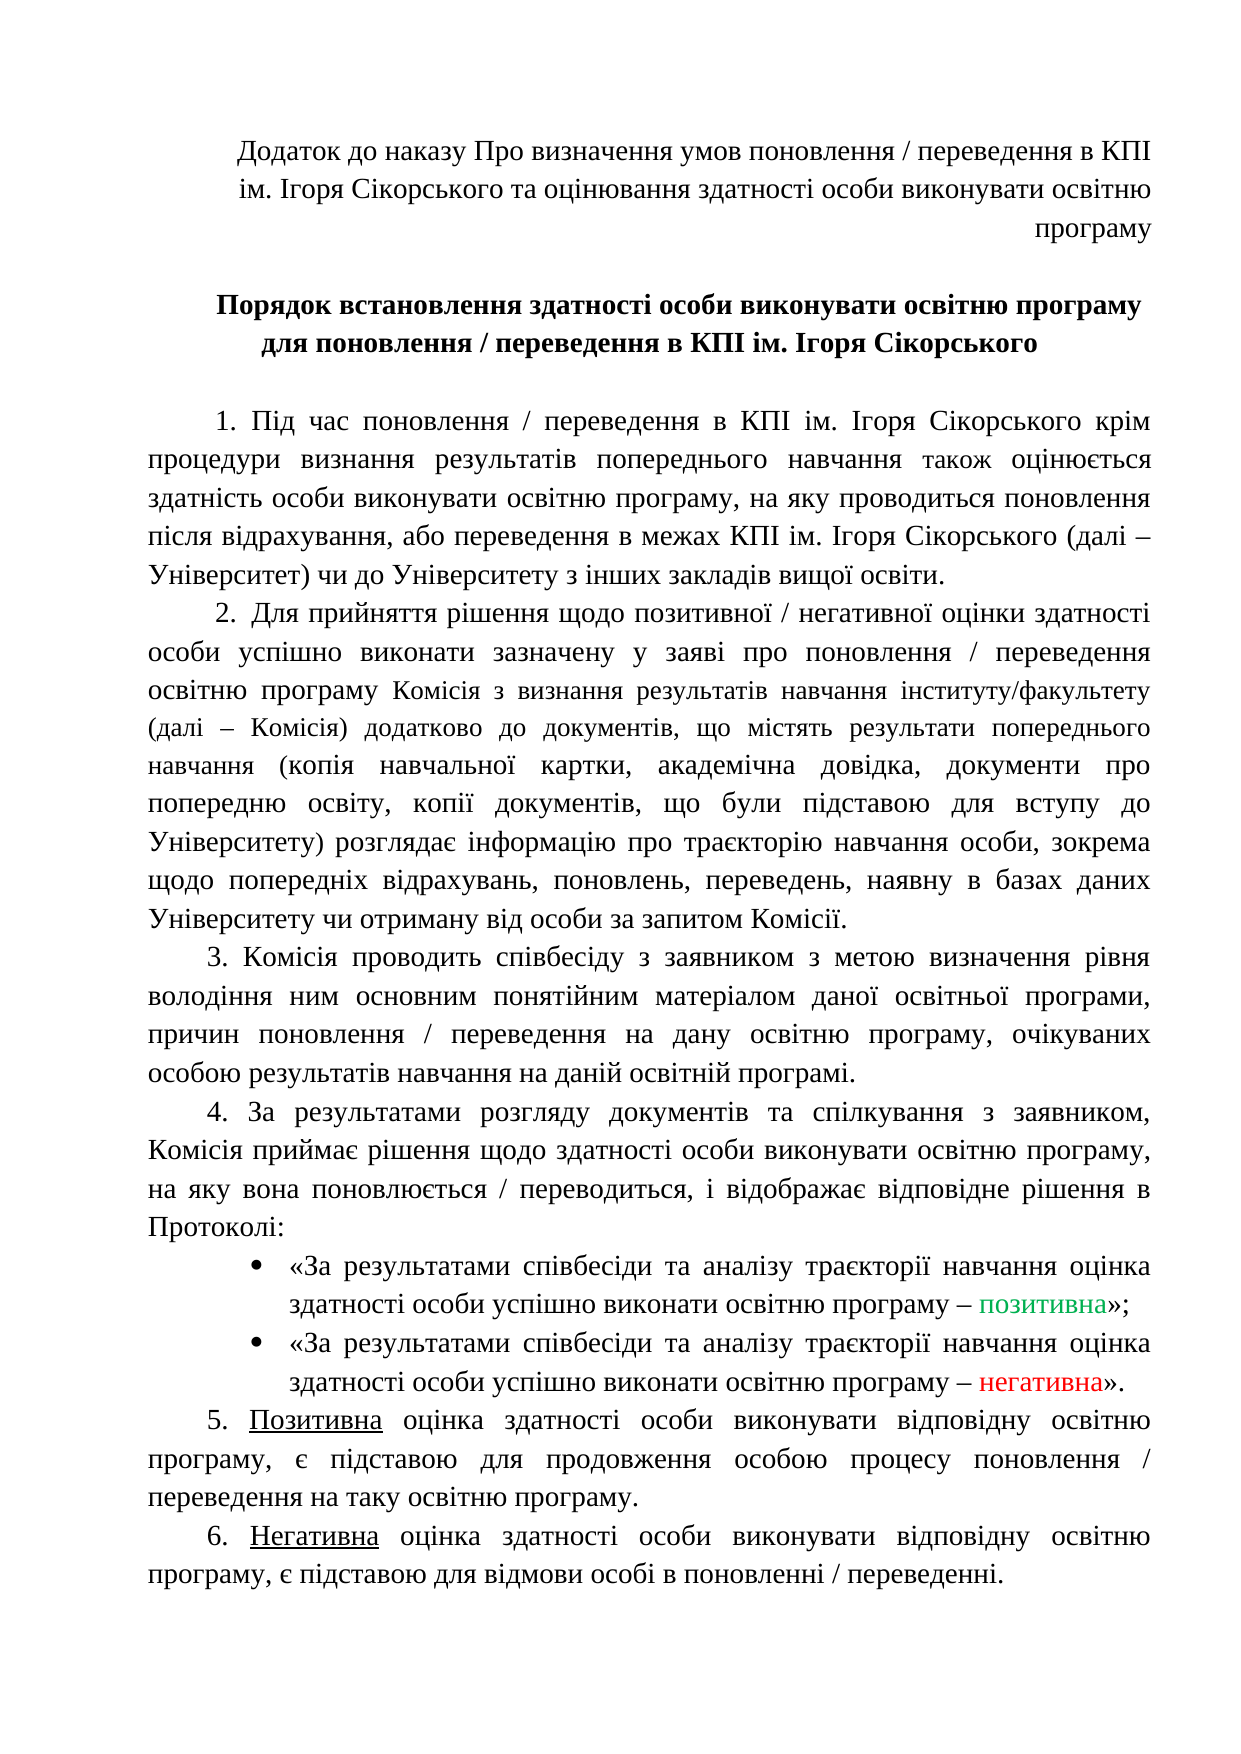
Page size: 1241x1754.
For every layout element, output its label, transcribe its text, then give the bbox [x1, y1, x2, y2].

list 3. Комісія проводить співбесіду з заявником з метою визначення рівня володіння ним основним понятійним матеріалом даної освітньої програми, причин поновлення / переведення на дану освітню програму, очікуваних особою результатів навчання на даній освітній програмі. [148, 939, 1152, 1089]
list 4. За результатами розгляду документів та спілкування з заявником, Комісія приймає рішення щодо здатності особи виконувати освітню програму, на яку вона поновлюється / переводиться, і відображає відповідне рішення в Протоколі: [148, 1094, 1152, 1243]
list 5. Позитивна оцінка здатності особи виконувати відповідну освітню програму, є підставою для продовження особою процесу поновлення / переведення на таку освітню програму. [148, 1402, 1152, 1513]
list Під час поновлення / переведення в КПІ ім. Ігоря Сікорського крім процедури визнання результатів попереднього навчання також оцінюється здатність особи виконувати освітню програму, на яку проводиться поновлення після відрахування, або переведення в межах КПІ ім. Ігоря Сікорського (далі – Університет) чи до Університету з інших закладів вищої освіти. [148, 403, 1152, 590]
list «За результатами співбесіди та аналізу траєкторії навчання оцінка здатності особи успішно виконати освітню програму – позитивна»; [251, 1248, 1152, 1320]
text Додаток до наказу Про визначення умов поновлення / переведення в КПІ ім. Ігоря Сікорського та оцінювання здатності особи виконувати освітню програму [148, 133, 1152, 243]
text Порядок встановлення здатності особи виконувати освітню програму для поновлення / переведення в КПІ ім. Ігоря Сікорського [148, 287, 1152, 359]
list Для прийняття рішення щодо позитивної / негативної оцінки здатності особи успішно виконати зазначену у заяві про поновлення / переведення освітню програму Комісія з визнання результатів навчання інституту/факультету (далі – Комісія) додатково до документів, що містять результати попереднього навчання (копія навчальної картки, академічна довідка, документи про попередню освіту, копії документів, що були підставою для вступу до Університету) розглядає інформацію про траєкторію навчання особи, зокрема щодо попередніх відрахувань, поновлень, переведень, наявну в базах даних Університету чи отриману від особи за запитом Комісії. [148, 595, 1152, 934]
list «За результатами співбесіди та аналізу траєкторії навчання оцінка здатності особи успішно виконати освітню програму – негативна». [251, 1325, 1152, 1397]
list 6. Негативна оцінка здатності особи виконувати відповідну освітню програму, є підставою для відмови особі в поновленні / переведенні. [148, 1518, 1152, 1590]
